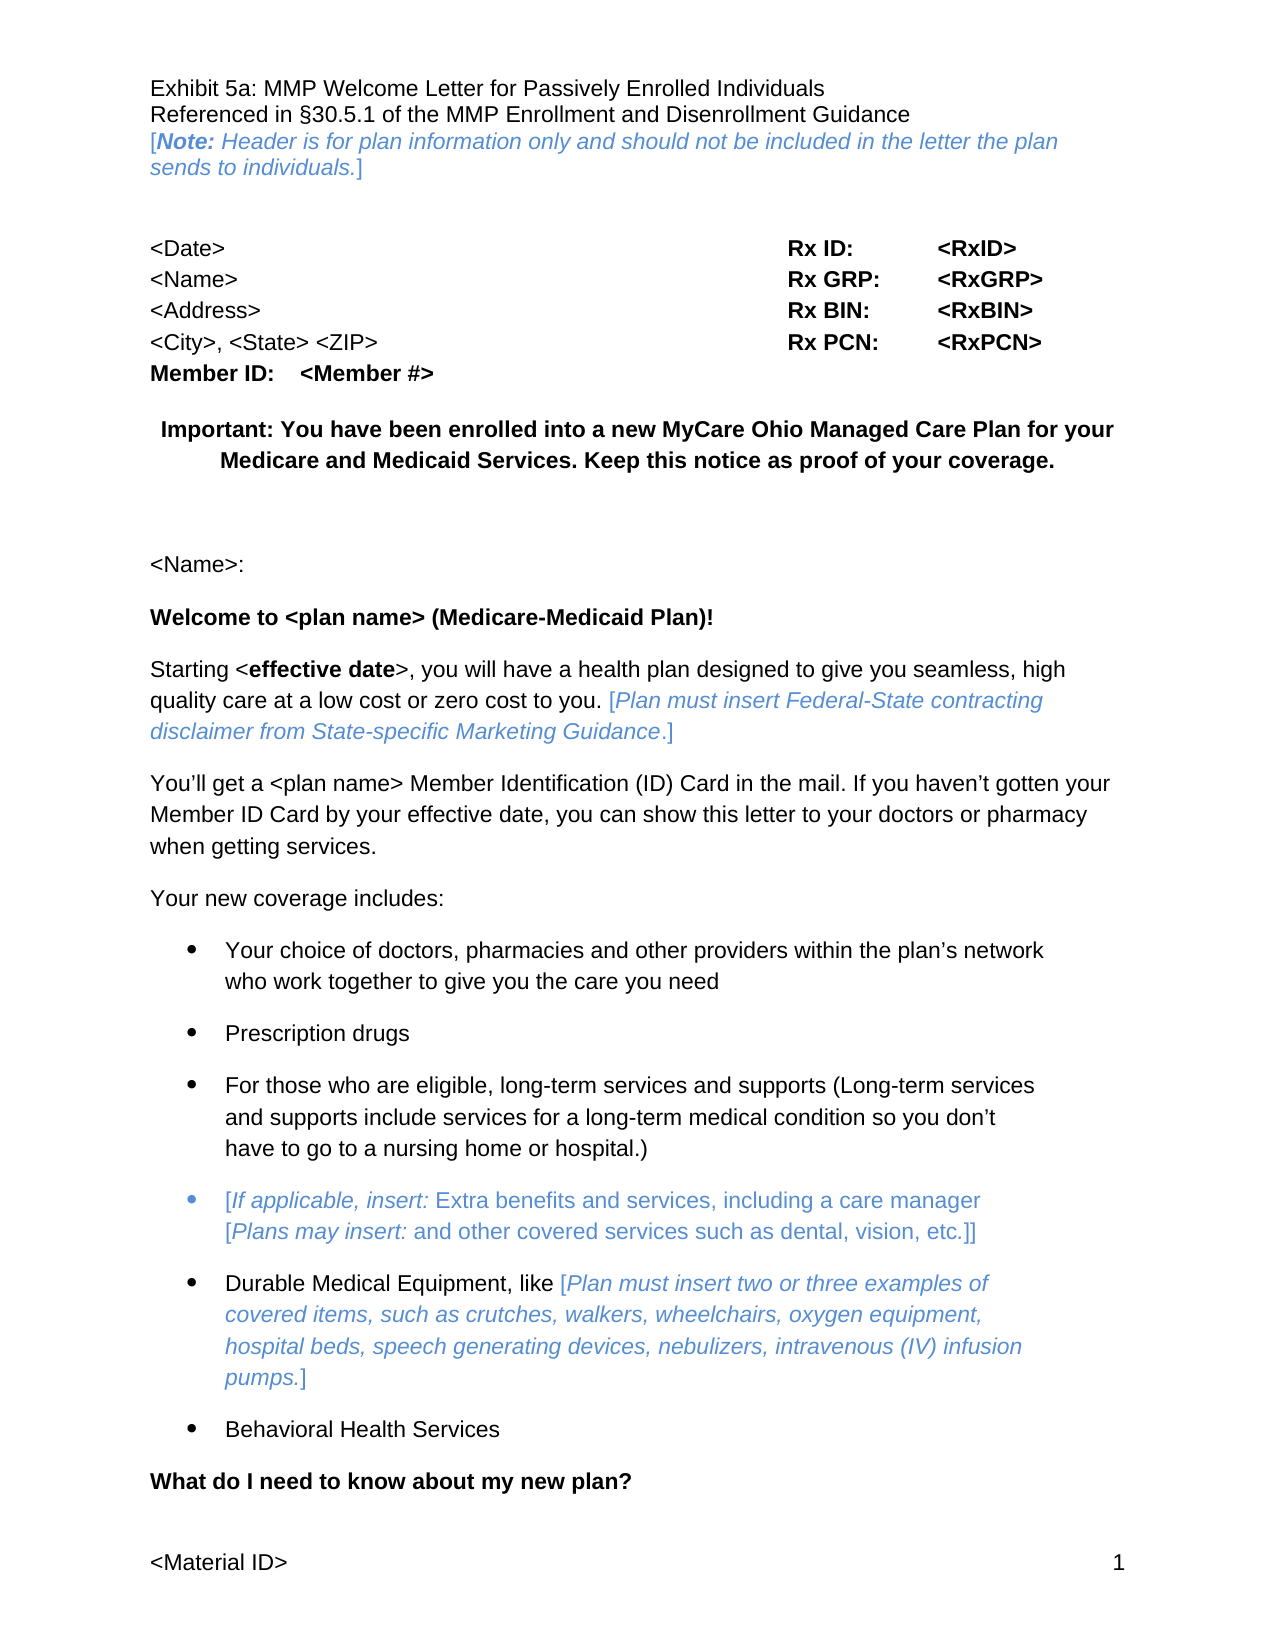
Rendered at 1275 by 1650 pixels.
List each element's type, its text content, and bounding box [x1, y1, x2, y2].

text <Address> [150, 294, 750, 325]
list [If applicable, insert: Extra benefits and services, including a care manager [Plans may insert: and other covered services such as dental, vision, etc.]] [187, 1183, 1050, 1246]
text <City>, <State> <ZIP> [150, 325, 750, 356]
list For those who are eligible, long-term services and supports (Long-term services and supports include services for a long-term medical condition so you don’t have to go to a nursing home or hospital.) [187, 1069, 1050, 1162]
text Member ID: <Member #> [150, 356, 750, 388]
list Your choice of doctors, pharmacies and other providers within the plan’s network who work together to give you the care you need [187, 933, 1050, 996]
text Rx GRP: <RxGRP> [787, 263, 1125, 294]
list Durable Medical Equipment, like [Plan must insert two or three examples of covered items, such as crutches, walkers, wheelchairs, oxygen equipment, hospital beds, speech generating devices, nebulizers, intravenous (IV) infusion pumps.] [187, 1267, 1050, 1392]
text Starting <effective date>, you will have a health plan designed to give you seamless, high quality care at a low cost or zero cost to you. [Plan must insert Federal-State contracting disclaimer from State-specific Marketing Guidance.] [150, 652, 1125, 746]
list Prescription drugs [187, 1017, 1050, 1048]
text Welcome to <plan name> (Medicare-Medicaid Plan)! [150, 600, 1125, 631]
text Rx ID: <RxID> [787, 231, 1125, 263]
list Behavioral Health Services [187, 1412, 1050, 1444]
text Important: You have been enrolled into a new MyCare Ohio Managed Care Plan for your Medicare and Medicaid Services. Keep this notice as proof of your coverage. [150, 412, 1125, 475]
text Rx BIN: <RxBIN> [787, 294, 1125, 325]
text <Date> [150, 231, 750, 263]
text What do I need to know about my new plan? [150, 1464, 1125, 1496]
text <Name> [150, 263, 750, 294]
text <Name>: [150, 548, 1125, 579]
text You’ll get a <plan name> Member Identification (ID) Card in the mail. If you haven’t gotten your Member ID Card by your effective date, you can show this letter to your doctors or pharmacy when getting services. [150, 767, 1125, 860]
text Rx PCN: <RxPCN> [787, 325, 1125, 356]
text Your new coverage includes: [150, 881, 1125, 912]
